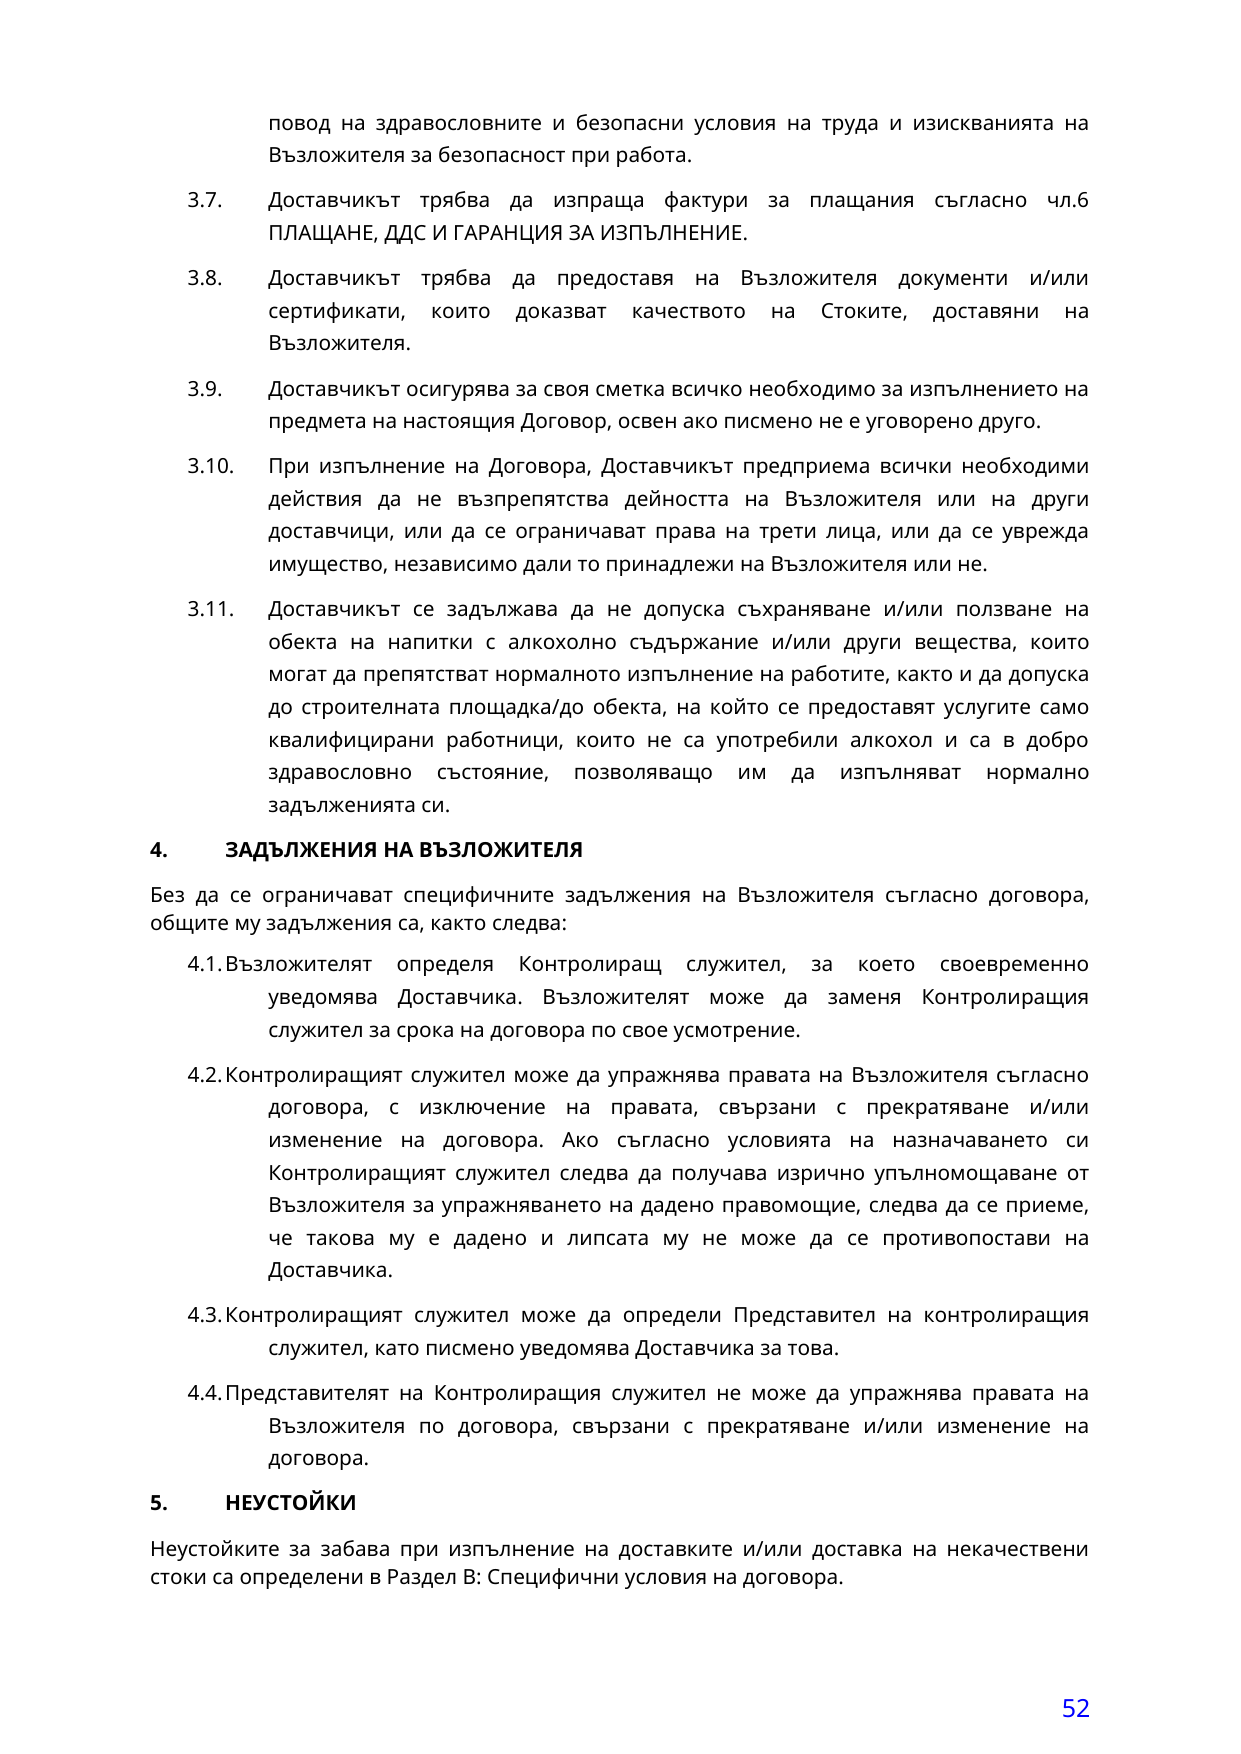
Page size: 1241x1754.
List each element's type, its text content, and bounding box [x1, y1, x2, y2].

text Неустойките за забава при изпълнение на доставките и/или доставка на некачествени стоки са определени в Раздел В: Специфични условия на договора. [150, 1534, 1090, 1591]
list ЗАДЪЛЖЕНИЯ НА ВЪЗЛОЖИТЕЛЯ [150, 835, 1090, 863]
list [187, 108, 1090, 169]
list Контролиращият служител може да упражнява правата на Възложителя съгласно договора, с изключение на правата, свързани с прекратяване и/или изменение на договора. Ако съгласно условията на назначаването си Контролиращият служител следва да получава изрично упълномощаване от Възложителя за упражняването на дадено правомощие, следва да се приеме, че такова му е дадено и липсата му не може да се противопостави на Доставчика. [187, 1060, 1090, 1284]
list Контролиращият служител може да определи Представител на контролиращия служител, като писмено уведомява Доставчика за това. [187, 1301, 1090, 1362]
list При изпълнение на Договора, Доставчикът предприема всички необходими действия да не възпрепятства дейността на Възложителя или на други доставчици, или да се ограничават права на трети лица, или да се уврежда имущество, независимо дали то принадлежи на Възложителя или не. [187, 451, 1090, 578]
list Доставчикът се задължава да не допуска съхраняване и/или ползване на обекта на напитки с алкохолно съдържание и/или други вещества, които могат да препятстват нормалното изпълнение на работите, както и да допуска до строителната площадка/до обекта, на който се предоставят услугите само квалифицирани работници, които не са употребили алкохол и са в добро здравословно състояние, позволяващо им да изпълняват нормално задълженията си. [187, 594, 1090, 818]
list Възложителят определя Контролиращ служител, за което своевременно уведомява Доставчика. Възложителят може да заменя Контролиращия служител за срока на договора по свое усмотрение. [187, 949, 1090, 1043]
list Представителят на Контролиращия служител не може да упражнява правата на Възложителя по договора, свързани с прекратяване и/или изменение на договора. [187, 1378, 1090, 1472]
list НЕУСТОЙКИ [150, 1488, 1090, 1517]
text Без да се ограничават специфичните задължения на Възложителя съгласно договора, общите му задължения са, както следва: [150, 880, 1090, 937]
list Доставчикът осигурява за своя сметка всичко необходимо за изпълнението на предмета на настоящия Договор, освен ако писмено не е уговорено друго. [187, 374, 1090, 435]
list Доставчикът трябва да предоставя на Възложителя документи и/или сертификати, които доказват качеството на Стоките, доставяни на Възложителя. [187, 263, 1090, 357]
list Доставчикът трябва да изпраща фактури за плащания съгласно чл.6 ПЛАЩАНЕ, ДДС И ГАРАНЦИЯ ЗА ИЗПЪЛНЕНИЕ. [187, 186, 1090, 247]
